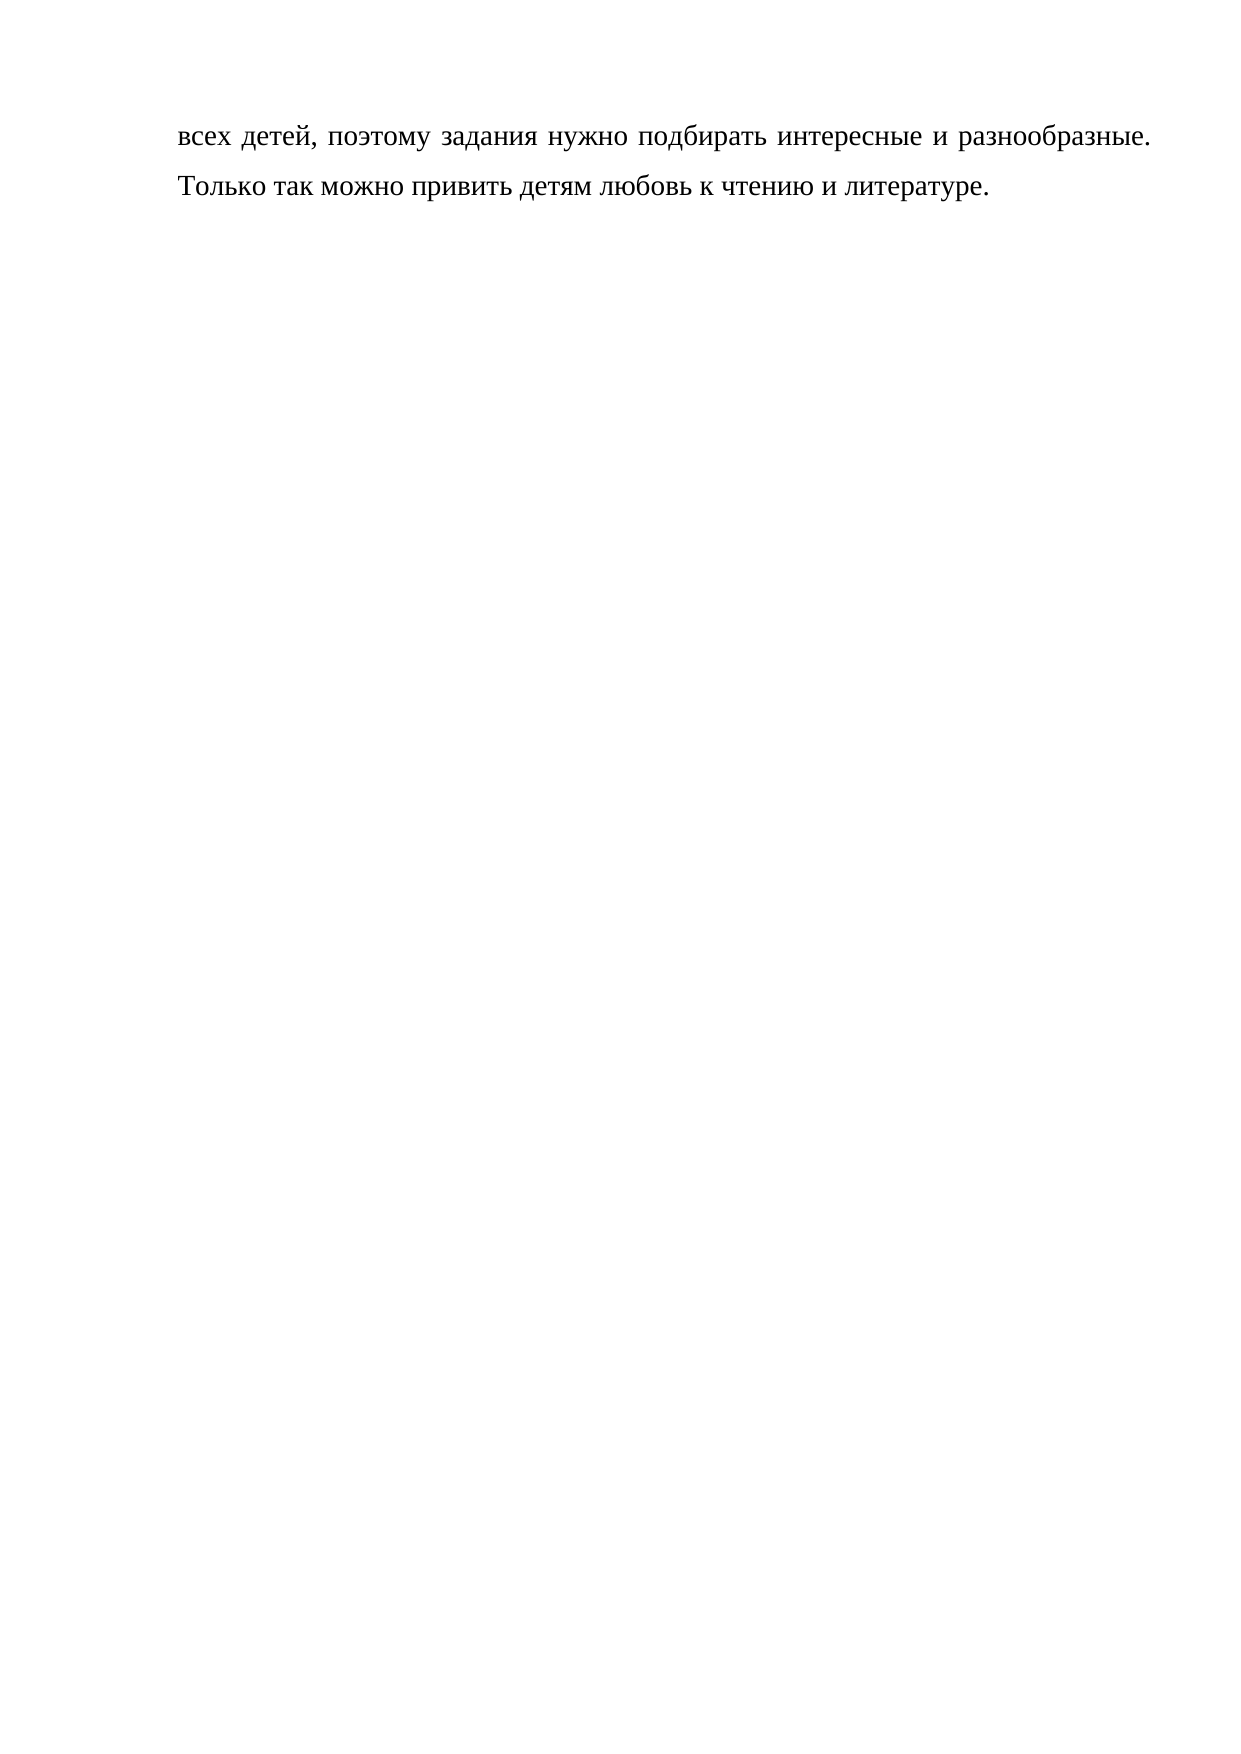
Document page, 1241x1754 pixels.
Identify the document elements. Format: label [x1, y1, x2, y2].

text [177, 118, 1152, 202]
